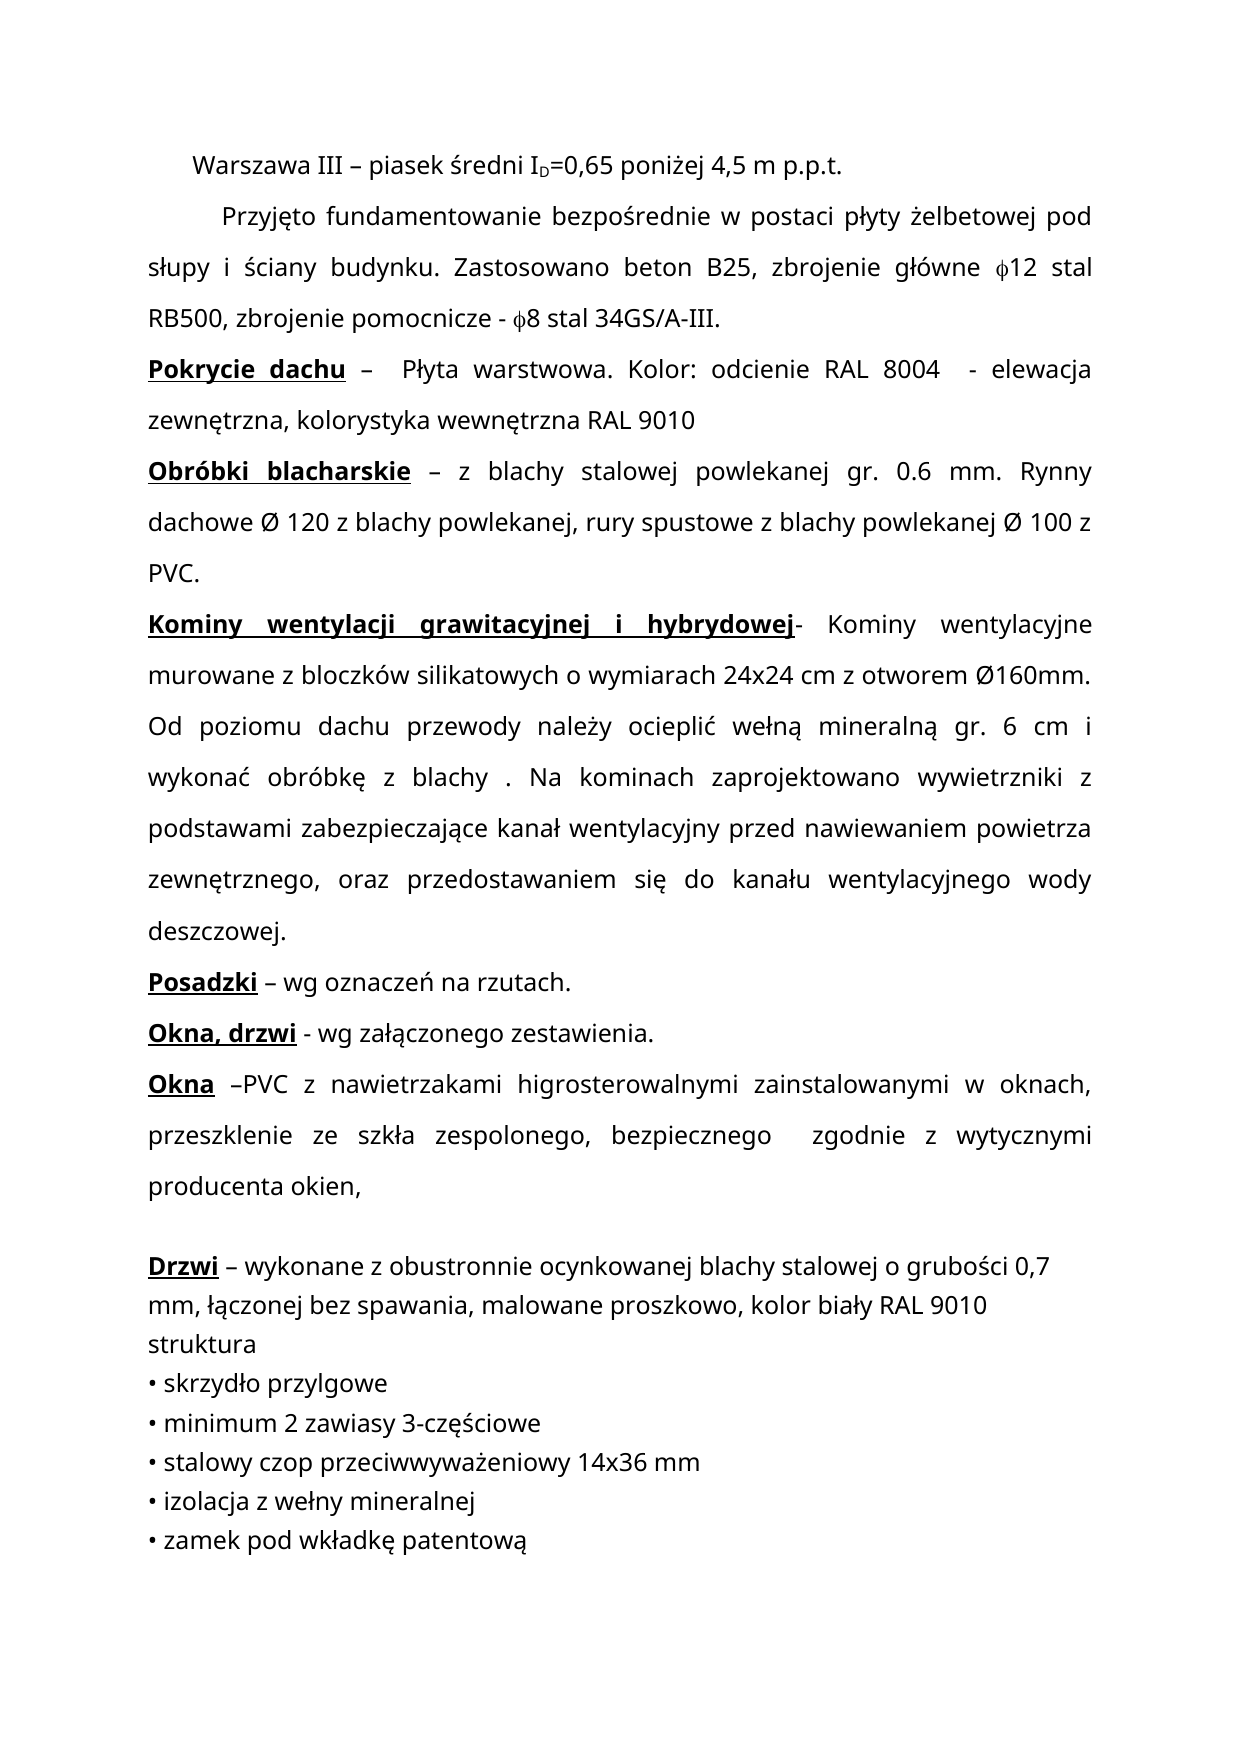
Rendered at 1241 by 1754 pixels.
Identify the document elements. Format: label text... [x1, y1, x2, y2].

text Warszawa III – piasek średni ID=0,65 poniżej 4,5 m p.p.t. [192, 148, 1093, 182]
text Posadzki – wg oznaczeń na rzutach. [148, 964, 1093, 998]
title Przyjęto fundamentowanie bezpośrednie w postaci płyty żelbetowej pod słupy i ściany budynku. Zastosowano beton B25, zbrojenie główne 12 stal RB500, zbrojenie pomocnicze - 8 stal 34GS/A-III. [148, 199, 1093, 335]
text Pokrycie dachu – Płyta warstwowa. Kolor: odcienie RAL 8004 - elewacja zewnętrzna, kolorystyka wewnętrzna RAL 9010 [148, 352, 1093, 437]
text Obróbki blacharskie – z blachy stalowej powlekanej gr. 0.6 mm. Rynny dachowe Ø 120 z blachy powlekanej, rury spustowe z blachy powlekanej Ø 100 z PVC. [148, 454, 1093, 590]
text Okna –PVC z nawietrzakami higrosterowalnymi zainstalowanymi w oknach, przeszklenie ze szkła zespolonego, bezpiecznego zgodnie z wytycznymi producenta okien, [148, 1066, 1093, 1202]
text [148, 1249, 1093, 1557]
text Kominy wentylacji grawitacyjnej i hybrydowej- Kominy wentylacyjne murowane z bloczków silikatowych o wymiarach 24x24 cm z otworem Ø160mm. Od poziomu dachu przewody należy ocieplić wełną mineralną gr. 6 cm i wykonać obróbkę z blachy . Na kominach zaprojektowano wywietrzniki z podstawami zabezpieczające kanał wentylacyjny przed nawiewaniem powietrza zewnętrznego, oraz przedostawaniem się do kanału wentylacyjnego wody deszczowej. [148, 607, 1093, 947]
text Okna, drzwi - wg załączonego zestawienia. [148, 1015, 1093, 1049]
